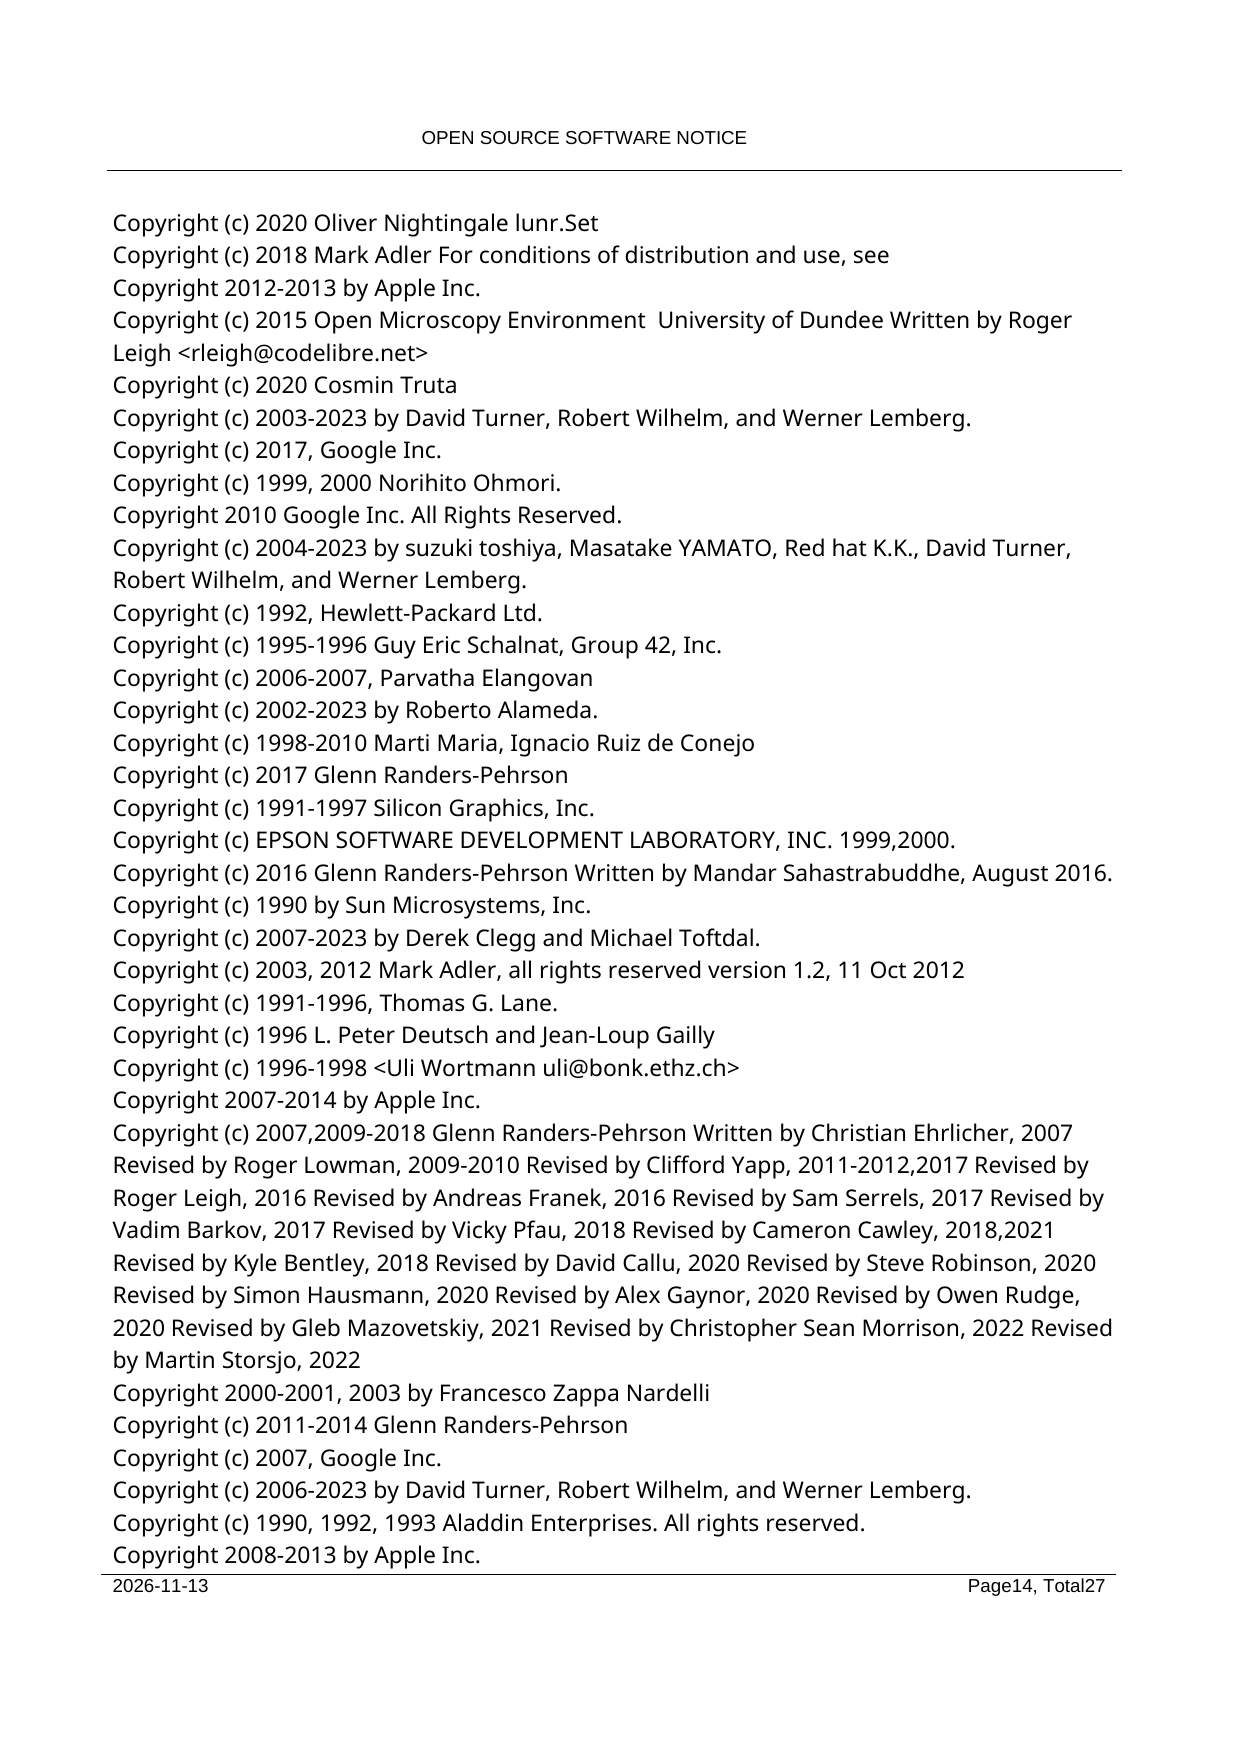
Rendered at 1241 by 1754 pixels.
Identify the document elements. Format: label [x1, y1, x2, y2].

text [112, 206, 1128, 1571]
